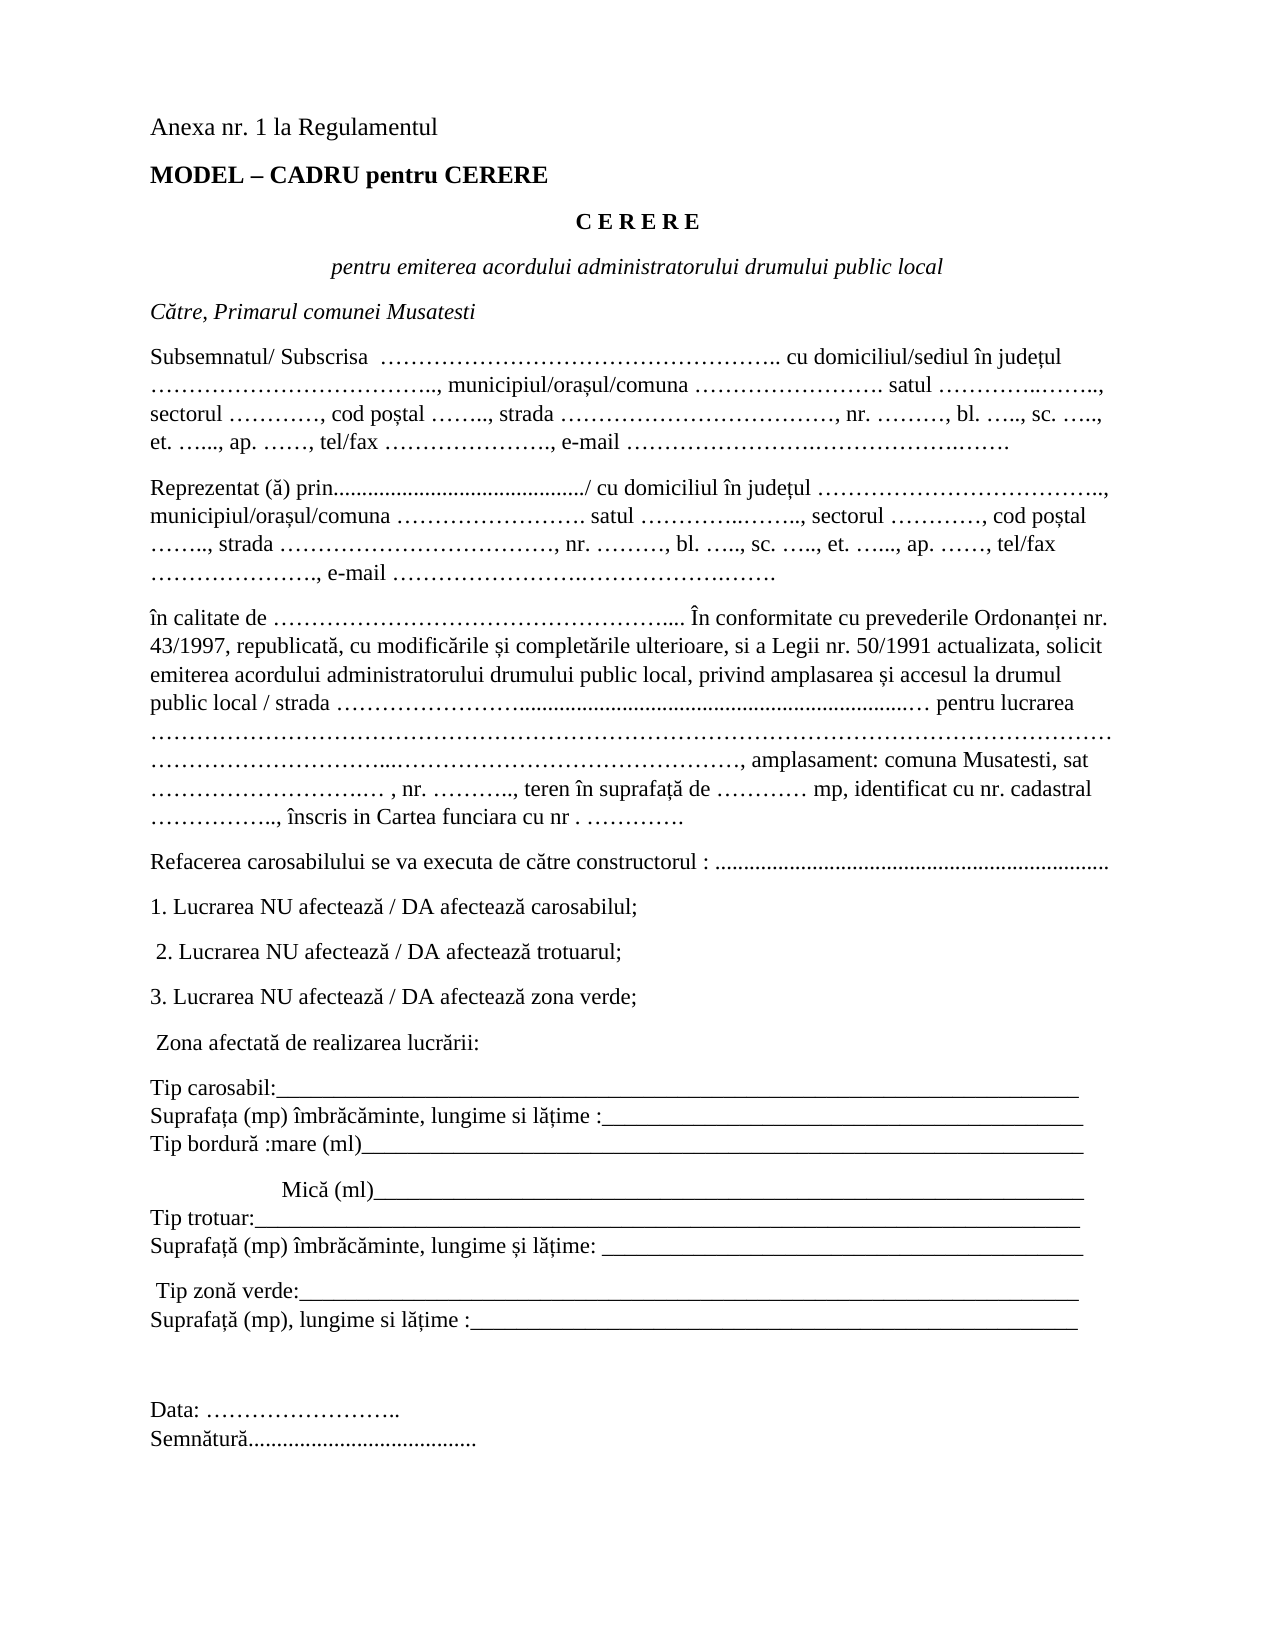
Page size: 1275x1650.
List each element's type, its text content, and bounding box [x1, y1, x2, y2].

text Anexa nr. 1 la Regulamentul [150, 112, 1125, 141]
text pentru emiterea acordului administratorului drumului public local [150, 253, 1125, 279]
text 3. Lucrarea NU afectează / DA afectează zona verde; [150, 983, 1125, 1010]
text Data: …………………….. Semnătură........................................ [150, 1396, 1125, 1451]
text în calitate de …………………………………………….... În conformitate cu prevederile Ordonanței nr. 43/1997, republicată, cu modificările și completările ulterioare, si a Legii nr. 50/1991 actualizata, solicit emiterea acordului administratorului drumului public local, privind amplasarea și accesul la drumul public local / strada ……………………....................................................................… pentru lucrarea …………………………………………………………………………………………………………………………………………...………………………………………, amplasament: comuna Musatesti, sat ……………………….… , nr. ……….., teren în suprafață de ………… mp, identificat cu nr. cadastral …………….., înscris in Cartea funciara cu nr . …………. [150, 604, 1125, 829]
text Tip carosabil:______________________________________________________________________ Suprafața (mp) îmbrăcăminte, lungime si lățime :__________________________________________ Tip bordură :mare (ml)_______________________________________________________________ [150, 1074, 1125, 1157]
text 2. Lucrarea NU afectează / DA afectează trotuarul; [150, 938, 1125, 965]
text Zona afectată de realizarea lucrării: [150, 1028, 1125, 1055]
text Tip zonă verde:____________________________________________________________________ Suprafață (mp), lungime si lățime :_____________________________________________________ [150, 1278, 1125, 1332]
text 1. Lucrarea NU afectează / DA afectează carosabilul; [150, 893, 1125, 919]
text Refacerea carosabilului se va executa de către constructorul : ..................................................................... [150, 848, 1125, 874]
text MODEL – CADRU pentru CERERE [150, 160, 1125, 189]
text C E R E R E [150, 208, 1125, 234]
text Reprezentat (ă) prin............................................/ cu domiciliul în județul ……………………………….., municipiul/orașul/comuna ……………………. satul …………..…….., sectorul …………, cod poștal …….., strada ………………………………, nr. ………, bl. ….., sc. ….., et. …..., ap. ……, tel/fax …………………., e-mail …………………….……………….……. [150, 473, 1125, 585]
text Subsemnatul/ Subscrisa …………………………………………….. cu domiciliul/sediul în județul ……………………………….., municipiul/orașul/comuna ……………………. satul …………..…….., sectorul …………, cod poștal …….., strada ………………………………, nr. ………, bl. ….., sc. ….., et. …..., ap. ……, tel/fax …………………., e-mail …………………….……………….……. [150, 343, 1125, 455]
text Mică (ml)______________________________________________________________ Tip trotuar:________________________________________________________________________ Suprafață (mp) îmbrăcăminte, lungime și lățime: __________________________________________ [150, 1176, 1125, 1259]
text Către, Primarul comunei Musatesti [150, 298, 1125, 324]
